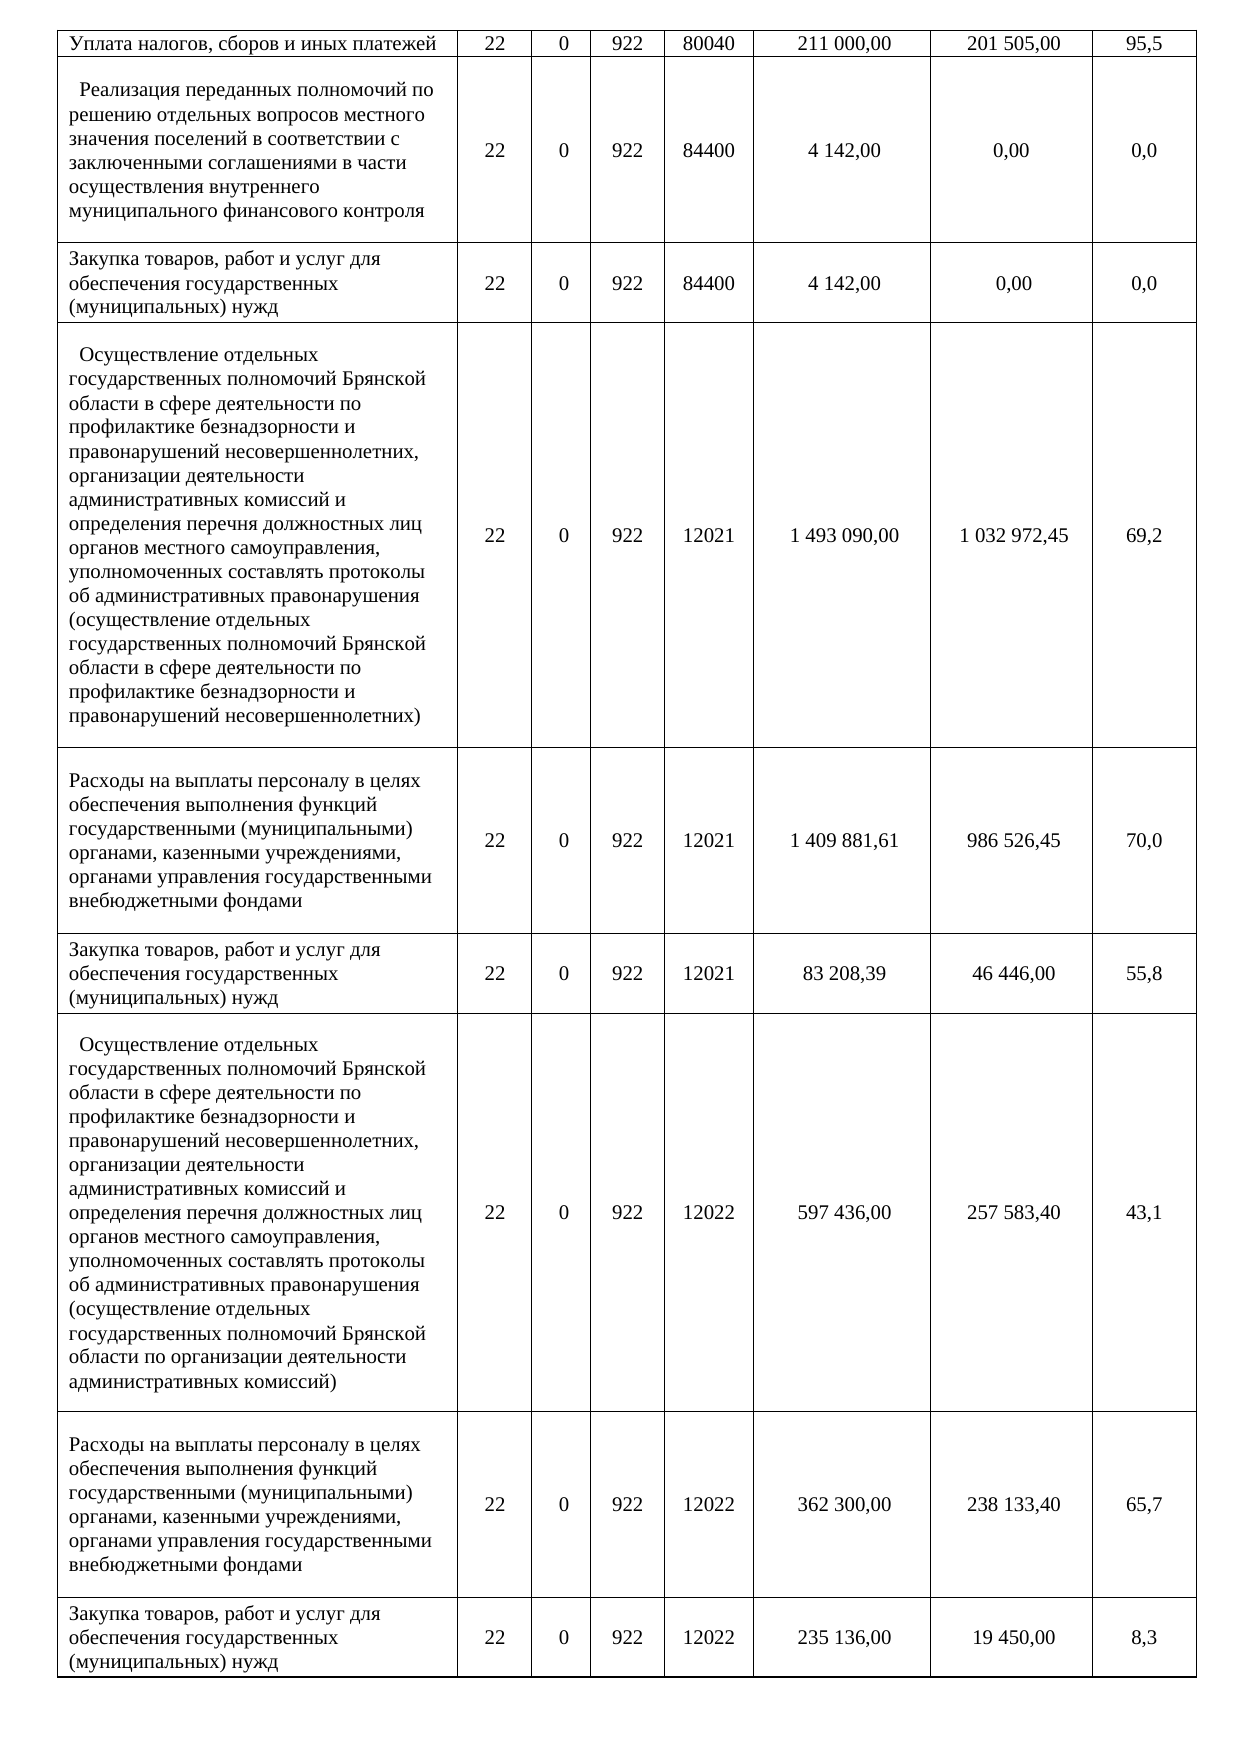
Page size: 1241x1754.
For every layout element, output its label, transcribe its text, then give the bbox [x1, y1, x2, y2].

table_cell 4 142,00 [754, 243, 930, 322]
table_cell 95,5 [1093, 31, 1196, 56]
table_cell 55,8 [1093, 934, 1196, 1012]
table_cell 922 [591, 1412, 664, 1597]
table_cell 4 142,00 [754, 57, 930, 242]
table_cell 0,0 [1093, 243, 1196, 322]
table_cell 43,1 [1093, 1014, 1196, 1411]
table_cell 986 526,45 [931, 748, 1092, 933]
table_cell 70,0 [1093, 748, 1196, 933]
table_cell 597 436,00 [754, 1014, 930, 1411]
table_cell 1 032 972,45 [931, 323, 1092, 747]
table_cell 922 [591, 57, 664, 242]
table_cell Реализация переданных полномочий по решению отдельных вопросов местного значения поселений в соответствии с заключенными соглашениями в части осуществления внутреннего муниципального финансового контроля [58, 57, 457, 242]
table_cell 922 [591, 1014, 664, 1411]
table_cell Осуществление отдельных государственных полномочий Брянской области в сфере деятельности по профилактике безнадзорности и правонарушений несовершеннолетних, организации деятельности административных комиссий и определения перечня должностных лиц органов местного самоуправления, уполномоченных составлять протоколы об административных правонарушения (осуществление отдельных государственных полномочий Брянской области в сфере деятельности по профилактике безнадзорности и правонарушений несовершеннолетних) [58, 323, 457, 747]
table_cell 84400 [665, 243, 753, 322]
table_cell 12021 [665, 323, 753, 747]
table_cell 12022 [665, 1014, 753, 1411]
table_cell 201 505,00 [931, 31, 1092, 56]
table_cell 257 583,40 [931, 1014, 1092, 1411]
table_cell 0 [532, 1598, 590, 1676]
table_cell Осуществление отдельных государственных полномочий Брянской области в сфере деятельности по профилактике безнадзорности и правонарушений несовершеннолетних, организации деятельности административных комиссий и определения перечня должностных лиц органов местного самоуправления, уполномоченных составлять протоколы об административных правонарушения (осуществление отдельных государственных полномочий Брянской области по организации деятельности административных комиссий) [58, 1014, 457, 1411]
table_cell Закупка товаров, работ и услуг для обеспечения государственных (муниципальных) нужд [58, 243, 457, 322]
table_cell 922 [591, 748, 664, 933]
table_cell 922 [591, 31, 664, 56]
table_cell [58, 1598, 457, 1676]
table_cell 22 [458, 1014, 531, 1411]
table_cell 235 136,00 [754, 1598, 930, 1676]
table_cell 1 493 090,00 [754, 323, 930, 747]
table_cell 12022 [665, 1412, 753, 1597]
table_cell 0 [532, 748, 590, 933]
table_cell 1 409 881,61 [754, 748, 930, 933]
table_cell 362 300,00 [754, 1412, 930, 1597]
table_cell Закупка товаров, работ и услуг для обеспечения государственных (муниципальных) нужд [58, 934, 457, 1012]
table_cell 922 [591, 934, 664, 1012]
table_cell 0 [532, 1412, 590, 1597]
table_cell 22 [458, 31, 531, 56]
table_cell Уплата налогов, сборов и иных платежей [58, 31, 457, 56]
table_cell 80040 [665, 31, 753, 56]
table_cell 65,7 [1093, 1412, 1196, 1597]
table_cell 0 [532, 31, 590, 56]
table_cell 19 450,00 [931, 1598, 1092, 1676]
table_cell 0,0 [1093, 57, 1196, 242]
table_cell 22 [458, 1598, 531, 1676]
table_cell 922 [591, 323, 664, 747]
table_cell 84400 [665, 57, 753, 242]
table_cell 0,00 [931, 243, 1092, 322]
table_cell 69,2 [1093, 323, 1196, 747]
table_cell 8,3 [1093, 1598, 1196, 1676]
table_cell 211 000,00 [754, 31, 930, 56]
table_cell 12021 [665, 934, 753, 1012]
table_cell 46 446,00 [931, 934, 1092, 1012]
table_cell 0 [532, 243, 590, 322]
table_cell 22 [458, 243, 531, 322]
table_cell 922 [591, 243, 664, 322]
table_cell 22 [458, 748, 531, 933]
table_cell 22 [458, 934, 531, 1012]
table_cell 22 [458, 323, 531, 747]
table_cell 22 [458, 57, 531, 242]
table_cell 12022 [665, 1598, 753, 1676]
table_cell 0 [532, 1014, 590, 1411]
table_cell 12021 [665, 748, 753, 933]
table_cell 0 [532, 323, 590, 747]
table_cell 0 [532, 57, 590, 242]
table_cell 238 133,40 [931, 1412, 1092, 1597]
table_cell 0,00 [931, 57, 1092, 242]
table_cell 22 [458, 1412, 531, 1597]
table_cell 0 [532, 934, 590, 1012]
table_cell 922 [591, 1598, 664, 1676]
table_cell 83 208,39 [754, 934, 930, 1012]
